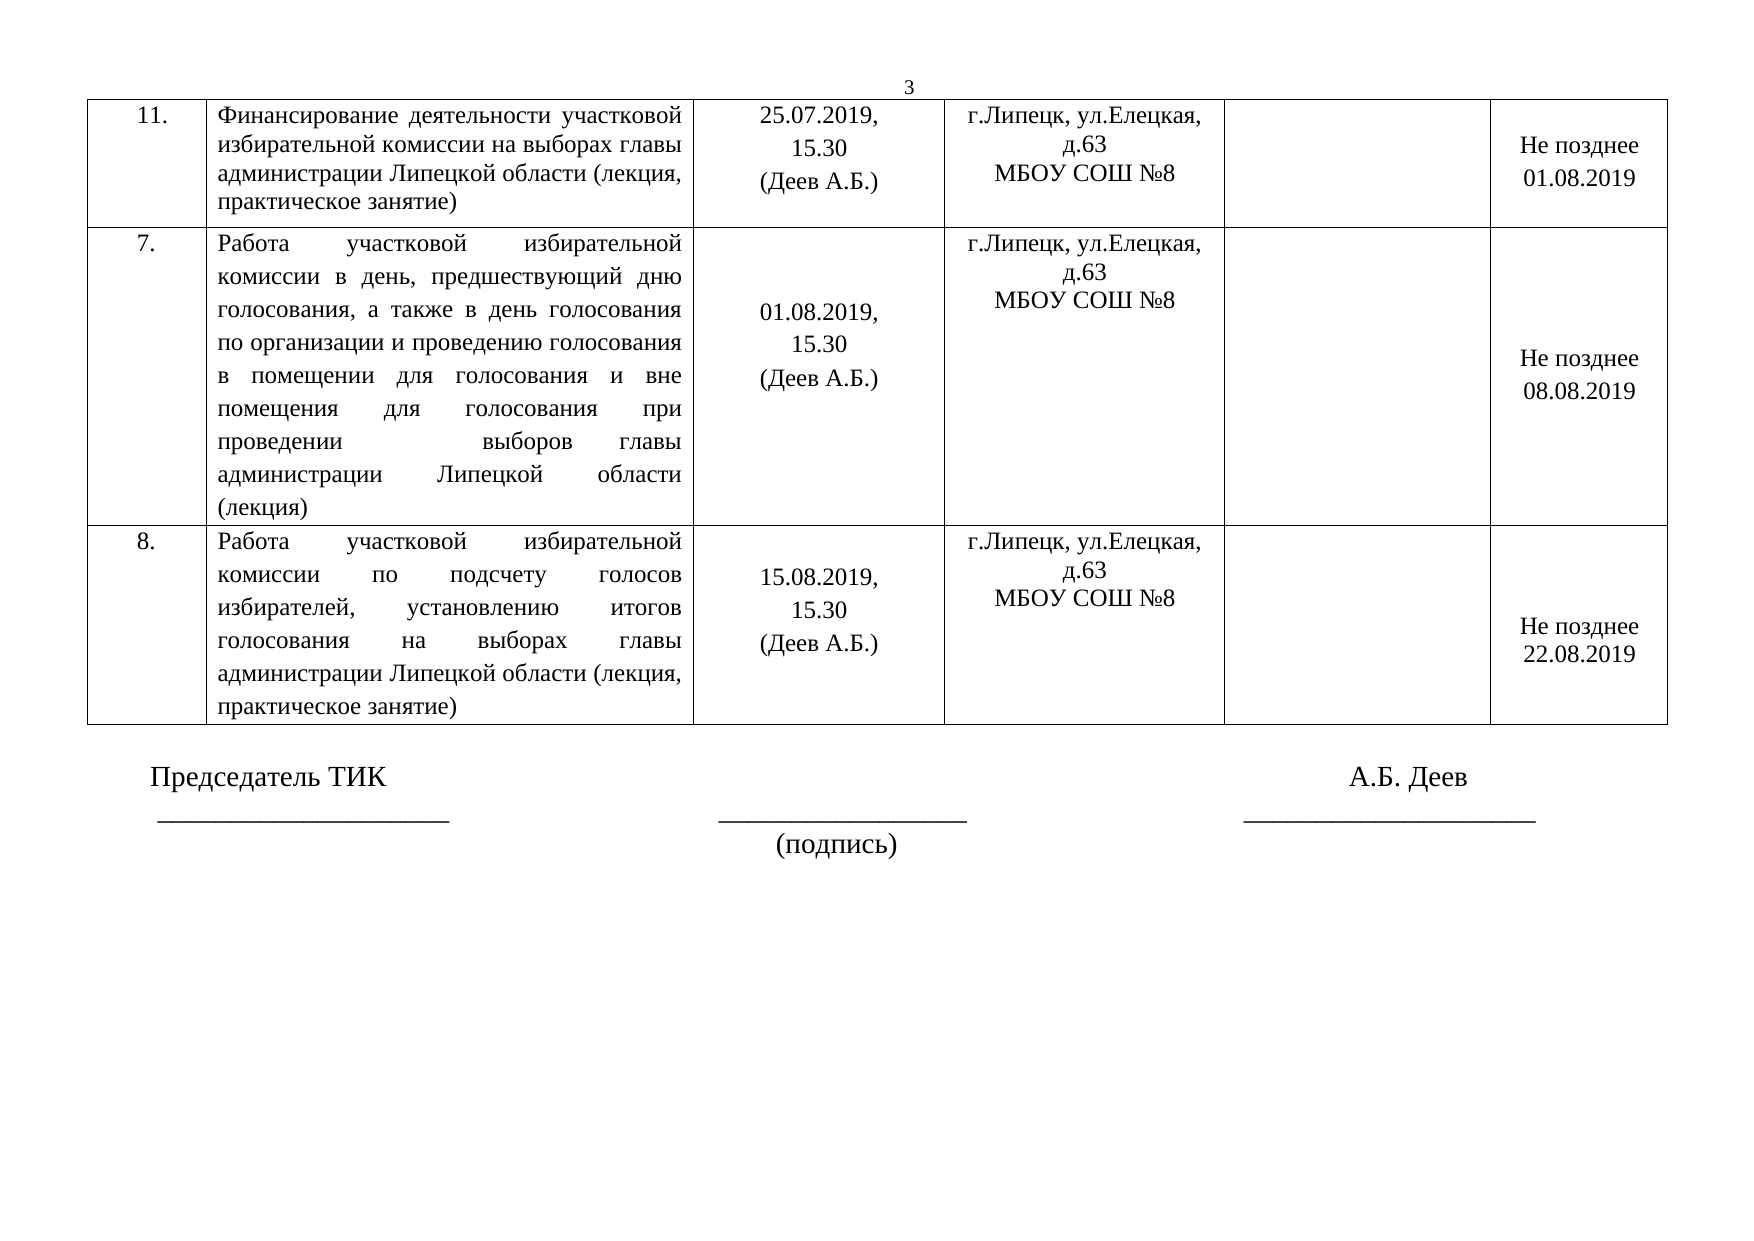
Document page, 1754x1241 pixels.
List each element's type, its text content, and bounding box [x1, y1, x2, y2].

table_cell Работа участковой избирательной комиссии в день, предшествующий дню голосования, а также в день голосования по организации и проведению голосования в помещении для голосования и вне помещения для голосования при проведении выборов главы администрации Липецкой области (лекция) [207, 228, 693, 525]
text Председатель ТИК А.Б. Деев [150, 759, 1668, 792]
table_cell 7. [88, 228, 206, 525]
table_cell Не позднее 22.08.2019 [1491, 526, 1667, 724]
text (подпись) [592, 826, 1668, 859]
table_cell [1225, 228, 1490, 525]
table_cell Работа участковой избирательной комиссии по подсчету голосов избирателей, установлению итогов голосования на выборах главы администрации Липецкой области (лекция, практическое занятие) [207, 526, 693, 724]
table_cell 25.07.2019, 15.30 (Деев А.Б.) [694, 100, 944, 227]
table_cell Не позднее 08.08.2019 [1491, 228, 1667, 525]
table_cell [1225, 100, 1490, 227]
table_cell Финансирование деятельности участковой избирательной комиссии на выборах главы администрации Липецкой области (лекция, практическое занятие) [207, 100, 693, 227]
table_cell 01.08.2019, 15.30 (Деев А.Б.) [694, 228, 944, 525]
table_cell г.Липецк, ул.Елецкая, д.63 МБОУ СОШ №8 [945, 526, 1224, 724]
table_cell Не позднее 01.08.2019 [1491, 100, 1667, 227]
table_cell 11. [88, 100, 206, 227]
text ____________________ _________________ ____________________ [150, 792, 1668, 826]
table_cell [1225, 526, 1490, 724]
table_cell 8. [88, 526, 206, 724]
table_cell г.Липецк, ул.Елецкая, д.63 МБОУ СОШ №8 [945, 100, 1224, 227]
table_cell г.Липецк, ул.Елецкая, д.63 МБОУ СОШ №8 [945, 228, 1224, 525]
table_cell 15.08.2019, 15.30 (Деев А.Б.) [694, 526, 944, 724]
